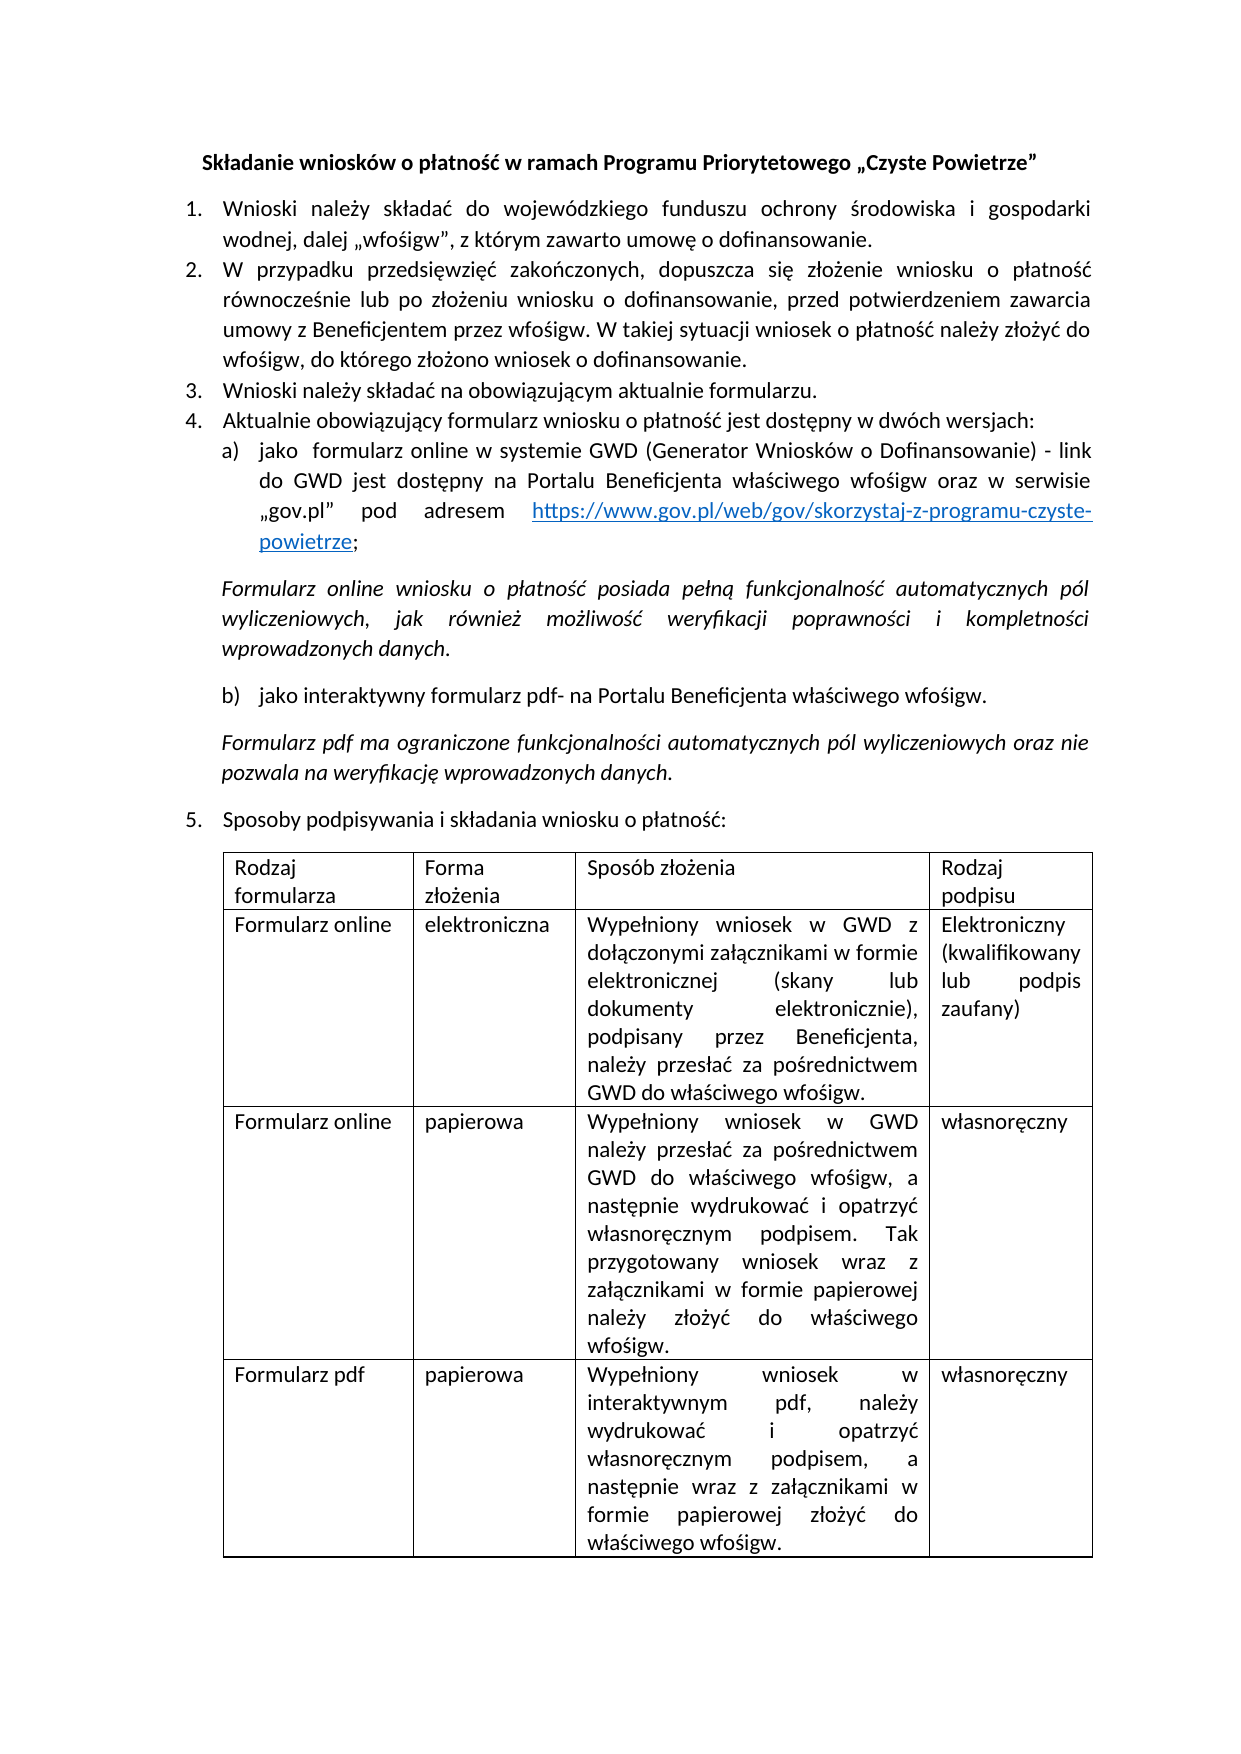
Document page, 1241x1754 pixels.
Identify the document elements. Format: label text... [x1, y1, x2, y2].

table_header Rodzaj podpisu [930, 853, 1092, 909]
list Sposoby podpisywania i składania wniosku o płatność: [185, 805, 1093, 833]
table_cell Wypełniony wniosek w interaktywnym pdf, należy wydrukować i opatrzyć własnoręcznym podpisem, a następnie wraz z załącznikami w formie papierowej złożyć do właściwego wfośigw. [576, 1360, 929, 1556]
table_cell Wypełniony wniosek w GWD z dołączonymi załącznikami w formie elektronicznej (skany lub dokumenty elektronicznie), podpisany przez Beneficjenta, należy przesłać za pośrednictwem GWD do właściwego wfośigw. [576, 910, 929, 1106]
table_cell papierowa [414, 1360, 575, 1556]
table_header Sposób złożenia [576, 853, 929, 909]
table_cell własnoręczny [930, 1360, 1092, 1556]
list jako formularz online w systemie GWD (Generator Wniosków o Dofinansowanie) - link do GWD jest dostępny na Portalu Beneficjenta właściwego wfośigw oraz w serwisie „gov.pl” pod adresem https://www.gov.pl/web/gov/skorzystaj-z-programu-czyste-powietrze; [221, 436, 1093, 555]
table_cell Wypełniony wniosek w GWD należy przesłać za pośrednictwem GWD do właściwego wfośigw, a następnie wydrukować i opatrzyć własnoręcznym podpisem. Tak przygotowany wniosek wraz z załącznikami w formie papierowej należy złożyć do właściwego wfośigw. [576, 1107, 929, 1359]
list Wnioski należy składać do wojewódzkiego funduszu ochrony środowiska i gospodarki wodnej, dalej „wfośigw”, z którym zawarto umowę o dofinansowanie. [185, 194, 1093, 253]
table_cell Formularz online [224, 1107, 413, 1359]
list Wnioski należy składać na obowiązującym aktualnie formularzu. [185, 376, 1093, 404]
table_cell papierowa [414, 1107, 575, 1359]
list W przypadku przedsięwzięć zakończonych, dopuszcza się złożenie wniosku o płatność równocześnie lub po złożeniu wniosku o dofinansowanie, przed potwierdzeniem zawarcia umowy z Beneficjentem przez wfośigw. W takiej sytuacji wniosek o płatność należy złożyć do wfośigw, do którego złożono wniosek o dofinansowanie. [185, 255, 1093, 373]
table_header Rodzaj formularza [224, 853, 413, 909]
list Aktualnie obowiązujący formularz wniosku o płatność jest dostępny w dwóch wersjach: [185, 406, 1093, 434]
text Składanie wniosków o płatność w ramach Programu Priorytetowego „Czyste Powietrze” [148, 148, 1093, 176]
table_header Forma złożenia [414, 853, 575, 909]
list jako interaktywny formularz pdf- na Portalu Beneficjenta właściwego wfośigw. [221, 681, 1093, 709]
table_cell Elektroniczny (kwalifikowany lub podpis zaufany) [930, 910, 1092, 1106]
text Formularz online wniosku o płatność posiada pełną funkcjonalność automatycznych pól wyliczeniowych, jak również możliwość weryfikacji poprawności i kompletności wprowadzonych danych. [221, 574, 1093, 662]
table_cell Formularz online [224, 910, 413, 1106]
table_cell własnoręczny [930, 1107, 1092, 1359]
text Formularz pdf ma ograniczone funkcjonalności automatycznych pól wyliczeniowych oraz nie pozwala na weryfikację wprowadzonych danych. [221, 728, 1093, 786]
table_cell Formularz pdf [224, 1360, 413, 1556]
table_cell elektroniczna [414, 910, 575, 1106]
